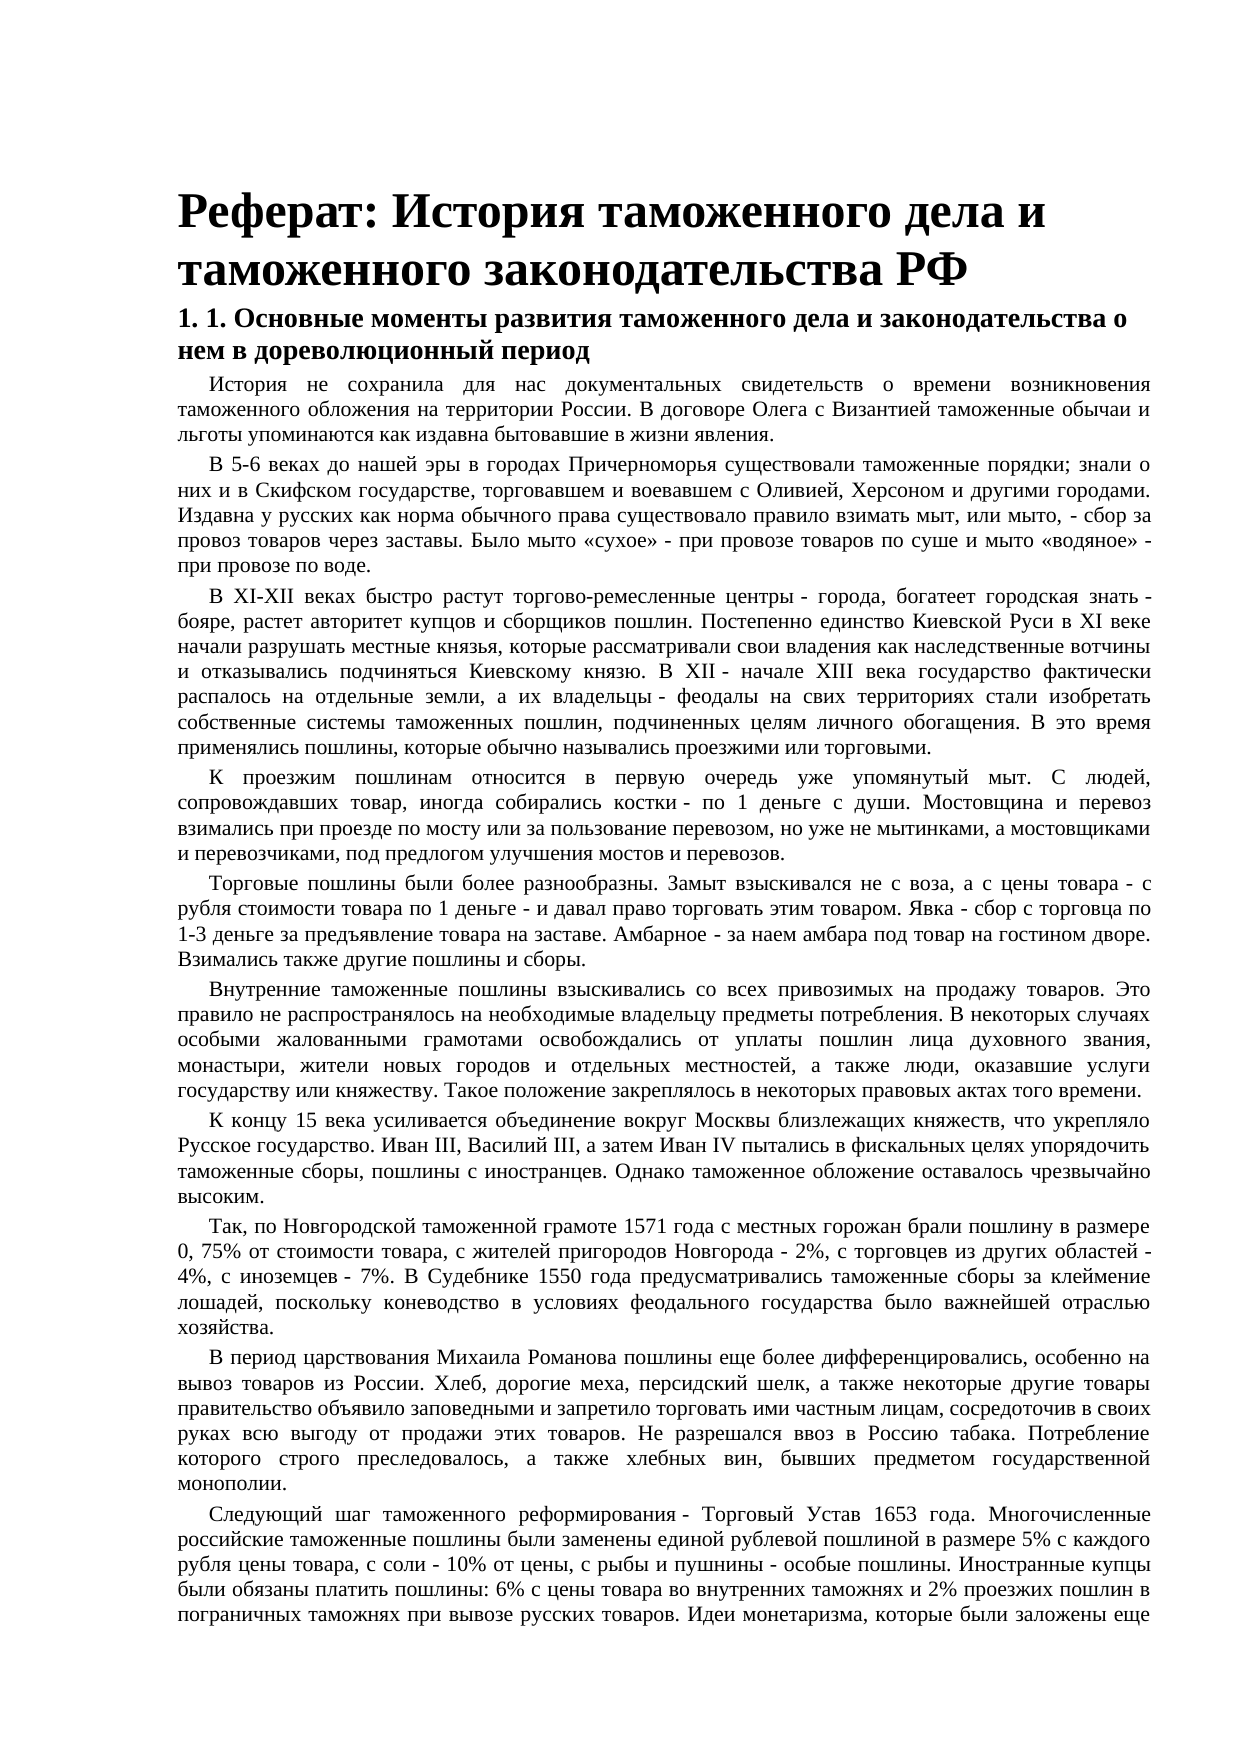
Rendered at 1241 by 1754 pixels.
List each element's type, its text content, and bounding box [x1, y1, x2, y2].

text Реферат: История таможенного дела и таможенного законодательства РФ [177, 181, 1152, 296]
text 1. 1. Основные моменты развития таможенного дела и законодательства о нем в дореволюционный период [177, 301, 1152, 366]
text Так, по Новгородской таможенной грамоте 1571 года с местных горожан брали пошлину в размере 0, 75% от стоимости товара, с жителей пригородов Новгорода - 2%, с торговцев из других областей - 4%, с иноземцев - 7%. В Судебнике 1550 года предусматривались таможенные сборы за клеймение лошадей, поскольку коневодство в условиях феодального государства было важнейшей отраслью хозяйства. [177, 1213, 1152, 1339]
text В период царствования Михаила Романова пошлины еще более дифференцировались, особенно на вывоз товаров из России. Хлеб, дорогие меха, персидский шелк, а также некоторые другие товары правительство объявило заповедными и запретило торговать ими частным лицам, сосредоточив в своих руках всю выгоду от продажи этих товаров. Не разрешался ввоз в Россию табака. Потребление которого строго преследовалось, а также хлебных вин, бывших предметом государственной монополии. [177, 1344, 1152, 1496]
text История не сохранила для нас документальных свидетельств о времени возникновения таможенного обложения на территории России. В договоре Олега с Византией таможенные обычаи и льготы упоминаются как издавна бытовавшие в жизни явления. [177, 371, 1152, 446]
text Торговые пошлины были более разнообразны. Замыт взыскивался не с воза, а с цены товара - с рубля стоимости товара по 1 деньге - и давал право торговать этим товаром. Явка - сбор с торговца по 1-3 деньге за предъявление товара на заставе. Амбарное - за наем амбара под товар на гостином дворе. Взимались также другие пошлины и сборы. [177, 870, 1152, 971]
text К проезжим пошлинам относится в первую очередь уже упомянутый мыт. С людей, сопровождавших товар, иногда собирались костки - по 1 деньге с души. Мостовщина и перевоз взимались при проезде по мосту или за пользование перевозом, но уже не мытинками, а мостовщиками и перевозчиками, под предлогом улучшения мостов и перевозов. [177, 764, 1152, 865]
text В XI-XII веках быстро растут торгово-ремесленные центры - города, богатеет городская знать - бояре, растет авторитет купцов и сборщиков пошлин. Постепенно единство Киевской Руси в XI веке начали разрушать местные князья, которые рассматривали свои владения как наследственные вотчины и отказывались подчиняться Киевскому князю. В XII - начале XIII века государство фактически распалось на отдельные земли, а их владельцы - феодалы на свих территориях стали изобретать собственные системы таможенных пошлин, подчиненных целям личного обогащения. В это время применялись пошлины, которые обычно назывались проезжими или торговыми. [177, 583, 1152, 759]
text В 5-6 веках до нашей эры в городах Причерноморья существовали таможенные порядки; знали о них и в Скифском государстве, торговавшем и воевавшем с Оливией, Херсоном и другими городами. Издавна у русских как норма обычного права существовало правило взимать мыт, или мыто, - сбор за провоз товаров через заставы. Было мыто «сухое» - при провозе товаров по суше и мыто «водяное» - при провозе по воде. [177, 451, 1152, 577]
text Внутренние таможенные пошлины взыскивались со всех привозимых на продажу товаров. Это правило не распространялось на необходимые владельцу предметы потребления. В некоторых случаях особыми жалованными грамотами освобождались от уплаты пошлин лица духовного звания, монастыри, жители новых городов и отдельных местностей, а также люди, оказавшие услуги государству или княжеству. Такое положение закреплялось в некоторых правовых актах того времени. [177, 976, 1152, 1102]
text К концу 15 века усиливается объединение вокруг Москвы близлежащих княжеств, что укрепляло Русское государство. Иван III, Василий III, а затем Иван IV пытались в фискальных целях упорядочить таможенные сборы, пошлины с иностранцев. Однако таможенное обложение оставалось чрезвычайно высоким. [177, 1107, 1152, 1208]
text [177, 1501, 1152, 1627]
